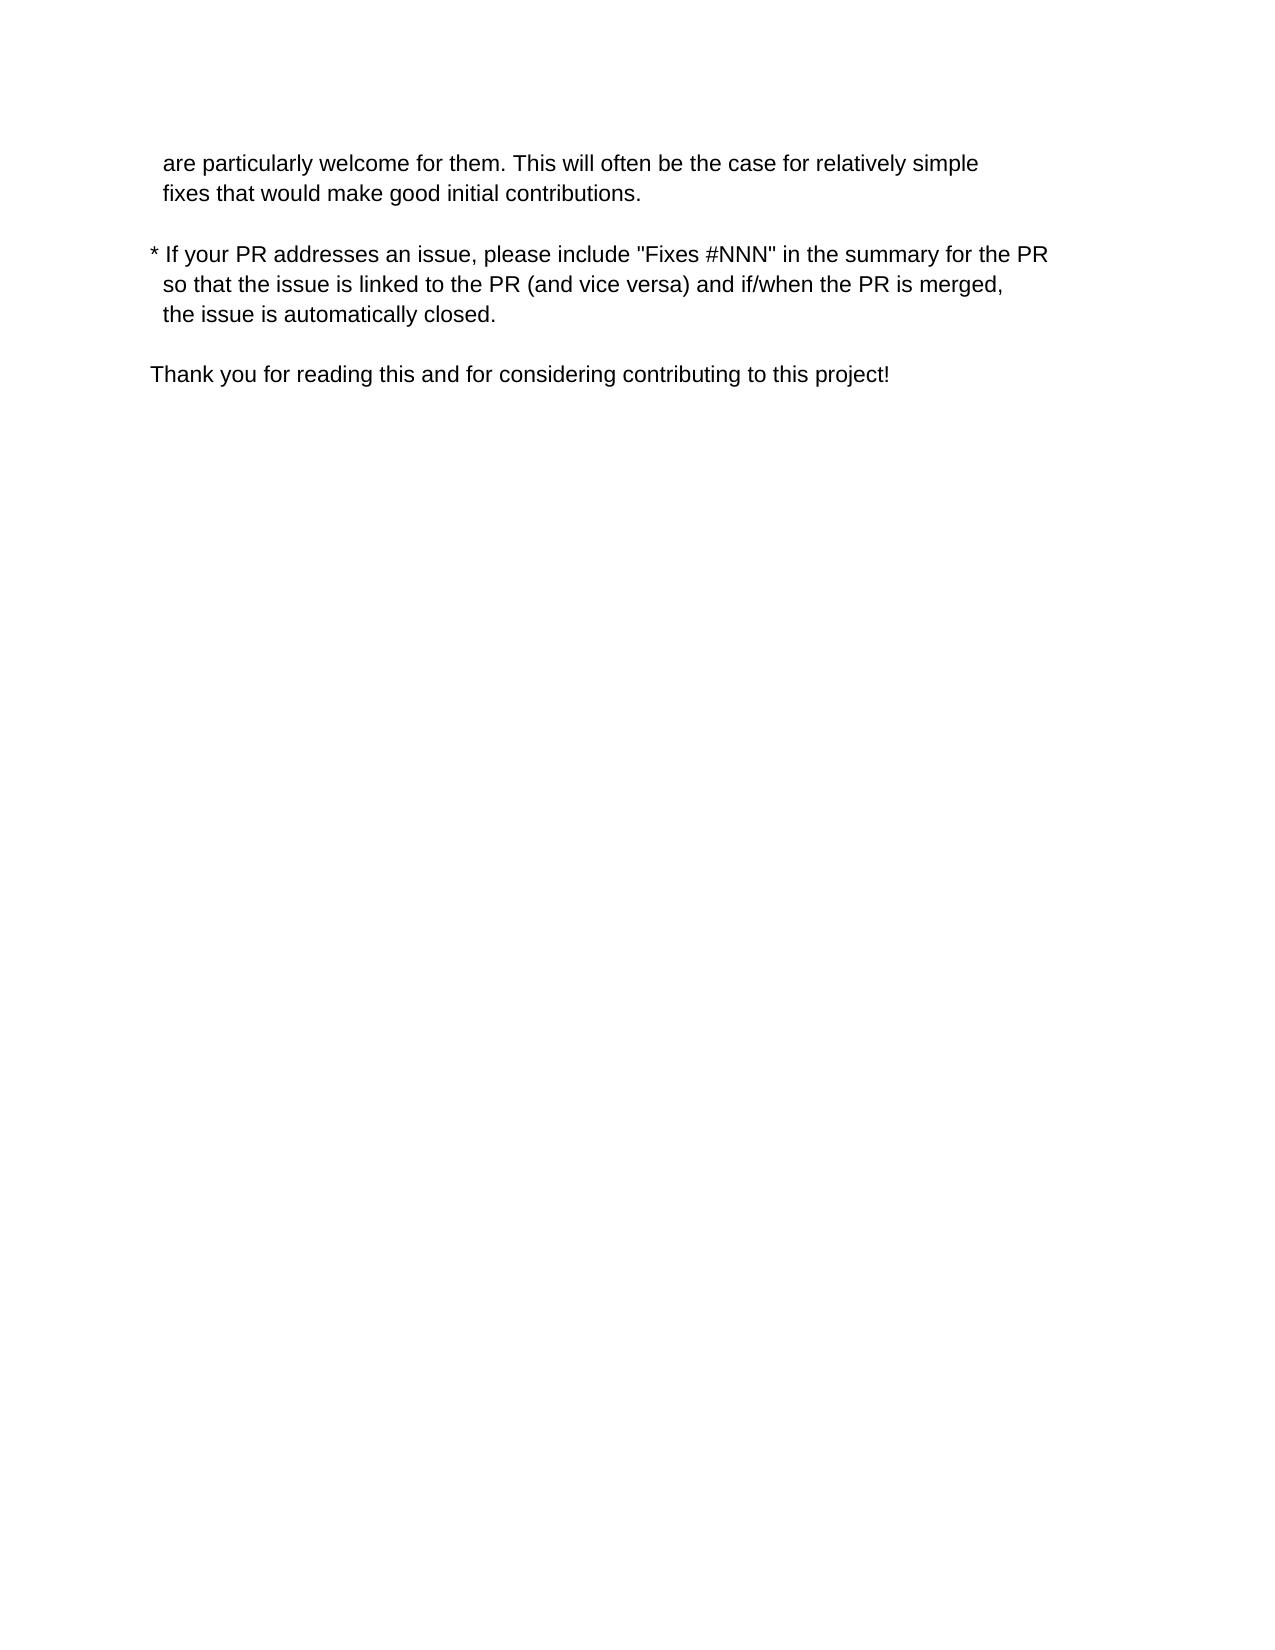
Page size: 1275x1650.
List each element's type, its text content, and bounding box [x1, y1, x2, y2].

text fixes that would make good initial contributions. [150, 180, 1125, 207]
text Thank you for reading this and for considering contributing to this project! [150, 361, 1125, 388]
text are particularly welcome for them. This will often be the case for relatively simple [150, 150, 1125, 176]
text the issue is automatically closed. [150, 301, 1125, 327]
text so that the issue is linked to the PR (and vice versa) and if/when the PR is merged, [150, 271, 1125, 297]
text * If your PR addresses an issue, please include "Fixes #NNN" in the summary for the PR [150, 241, 1125, 267]
